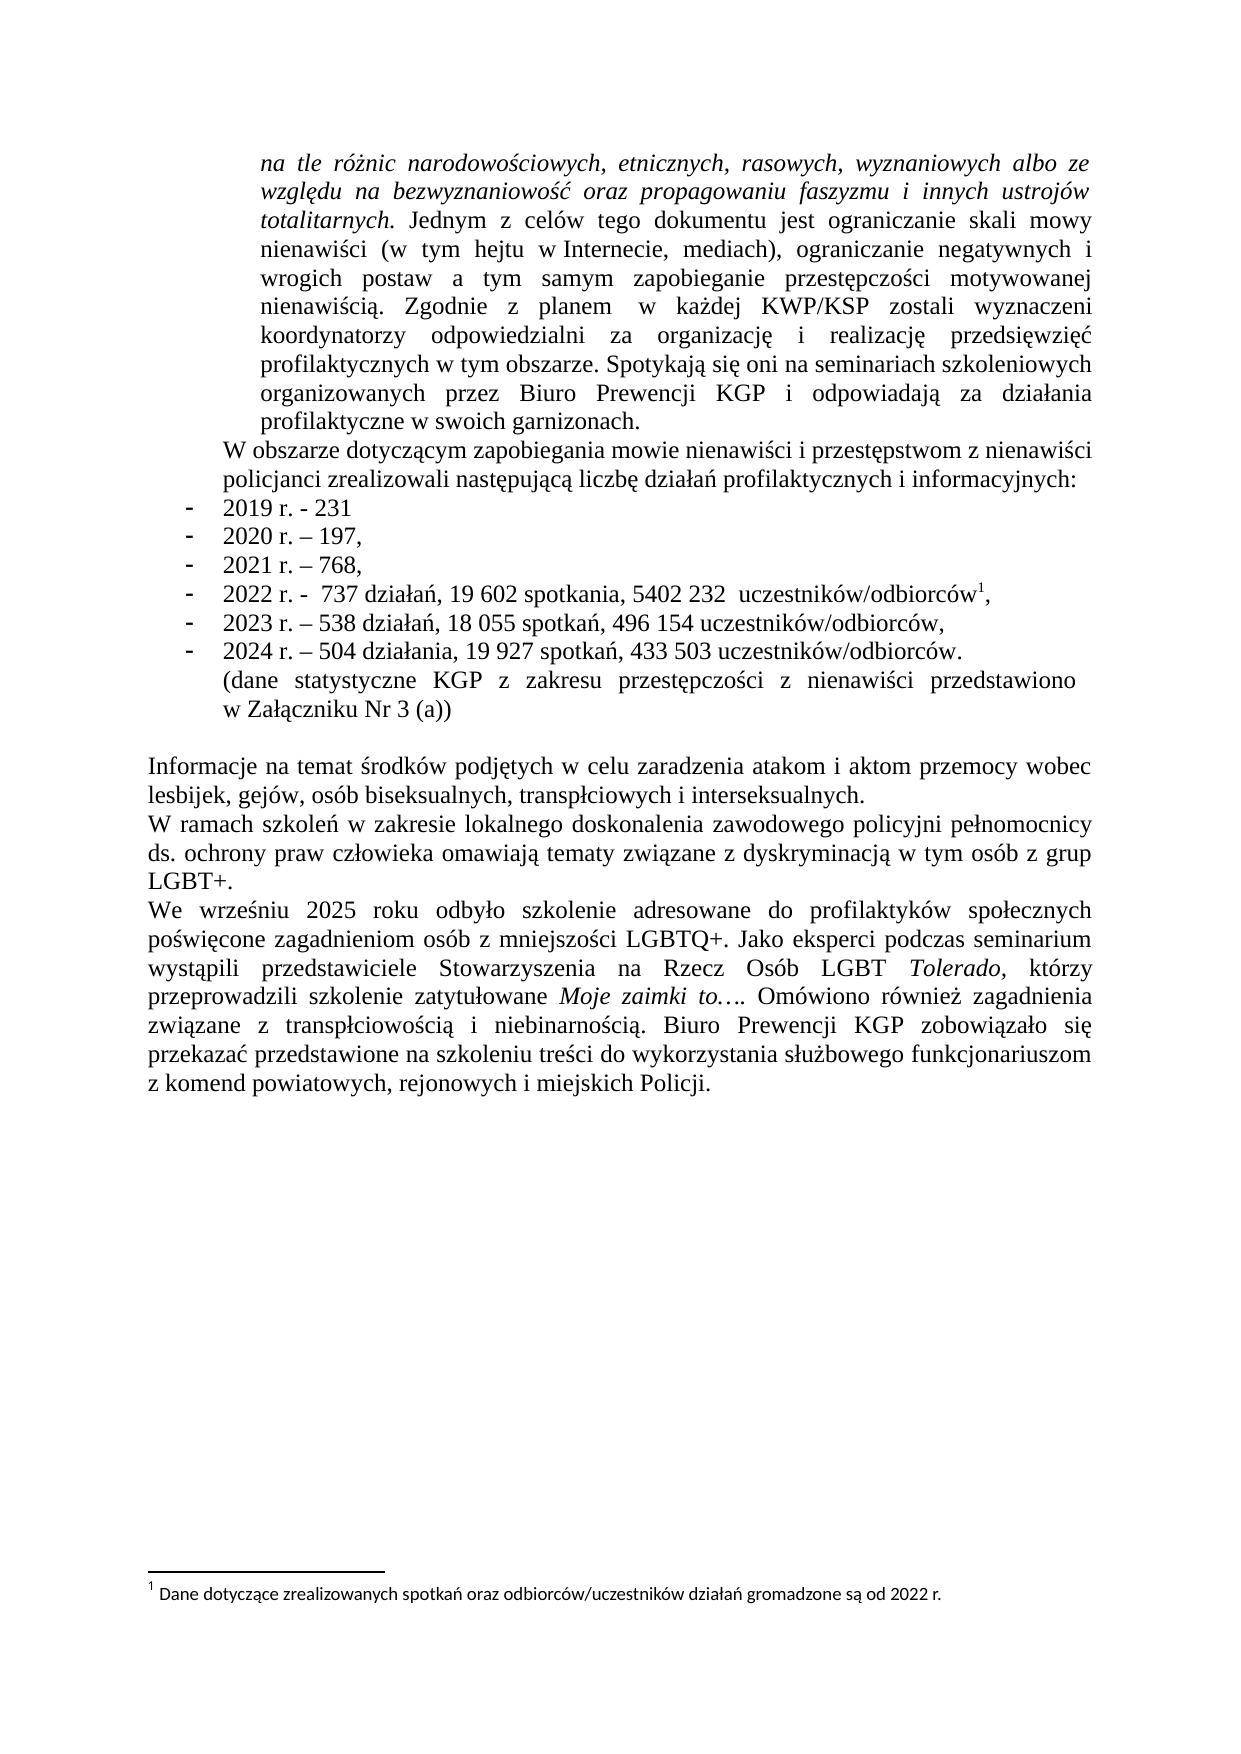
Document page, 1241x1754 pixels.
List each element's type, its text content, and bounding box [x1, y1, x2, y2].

text W ramach szkoleń w zakresie lokalnego doskonalenia zawodowego policyjni pełnomocnicy ds. ochrony praw człowieka omawiają tematy związane z dyskryminacją w tym osób z grup LGBT+. [148, 809, 1093, 895]
list 2020 r. – 197, [185, 521, 1093, 550]
list 2022 r. - 737 działań, 19 602 spotkania, 5402 232 uczestników/odbiorców, [185, 579, 1093, 608]
list 2021 r. – 768, [185, 550, 1093, 579]
text W obszarze dotyczącym zapobiegania mowie nienawiści i przestępstwom z nienawiści policjanci zrealizowali następującą liczbę działań profilaktycznych i informacyjnych: [223, 435, 1093, 493]
text Informacje na temat środków podjętych w celu zaradzenia atakom i aktom przemocy wobec lesbijek, gejów, osób biseksualnych, transpłciowych i interseksualnych. [148, 751, 1093, 809]
text We wrześniu 2025 roku odbyło szkolenie adresowane do profilaktyków społecznych poświęcone zagadnieniom osób z mniejszości LGBTQ+. Jako eksperci podczas seminarium wystąpili przedstawiciele Stowarzyszenia na Rzecz Osób LGBT Tolerado, którzy przeprowadzili szkolenie zatytułowane Moje zaimki to…. Omówiono również zagadnienia związane z transpłciowością i niebinarnością. Biuro Prewencji KGP zobowiązało się przekazać przedstawione na szkoleniu treści do wykorzystania służbowego funkcjonariuszom z komend powiatowych, rejonowych i miejskich Policji. [148, 895, 1093, 1096]
list 2023 r. – 538 działań, 18 055 spotkań, 496 154 uczestników/odbiorców, [185, 608, 1093, 636]
list 2019 r. - 231 [185, 493, 1093, 521]
list 2024 r. – 504 działania, 19 927 spotkań, 433 503 uczestników/odbiorców. [185, 636, 1093, 665]
text (dane statystyczne KGP z zakresu przestępczości z nienawiści przedstawiono w Załączniku Nr 3 (a)) [223, 665, 1093, 723]
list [223, 148, 1093, 435]
